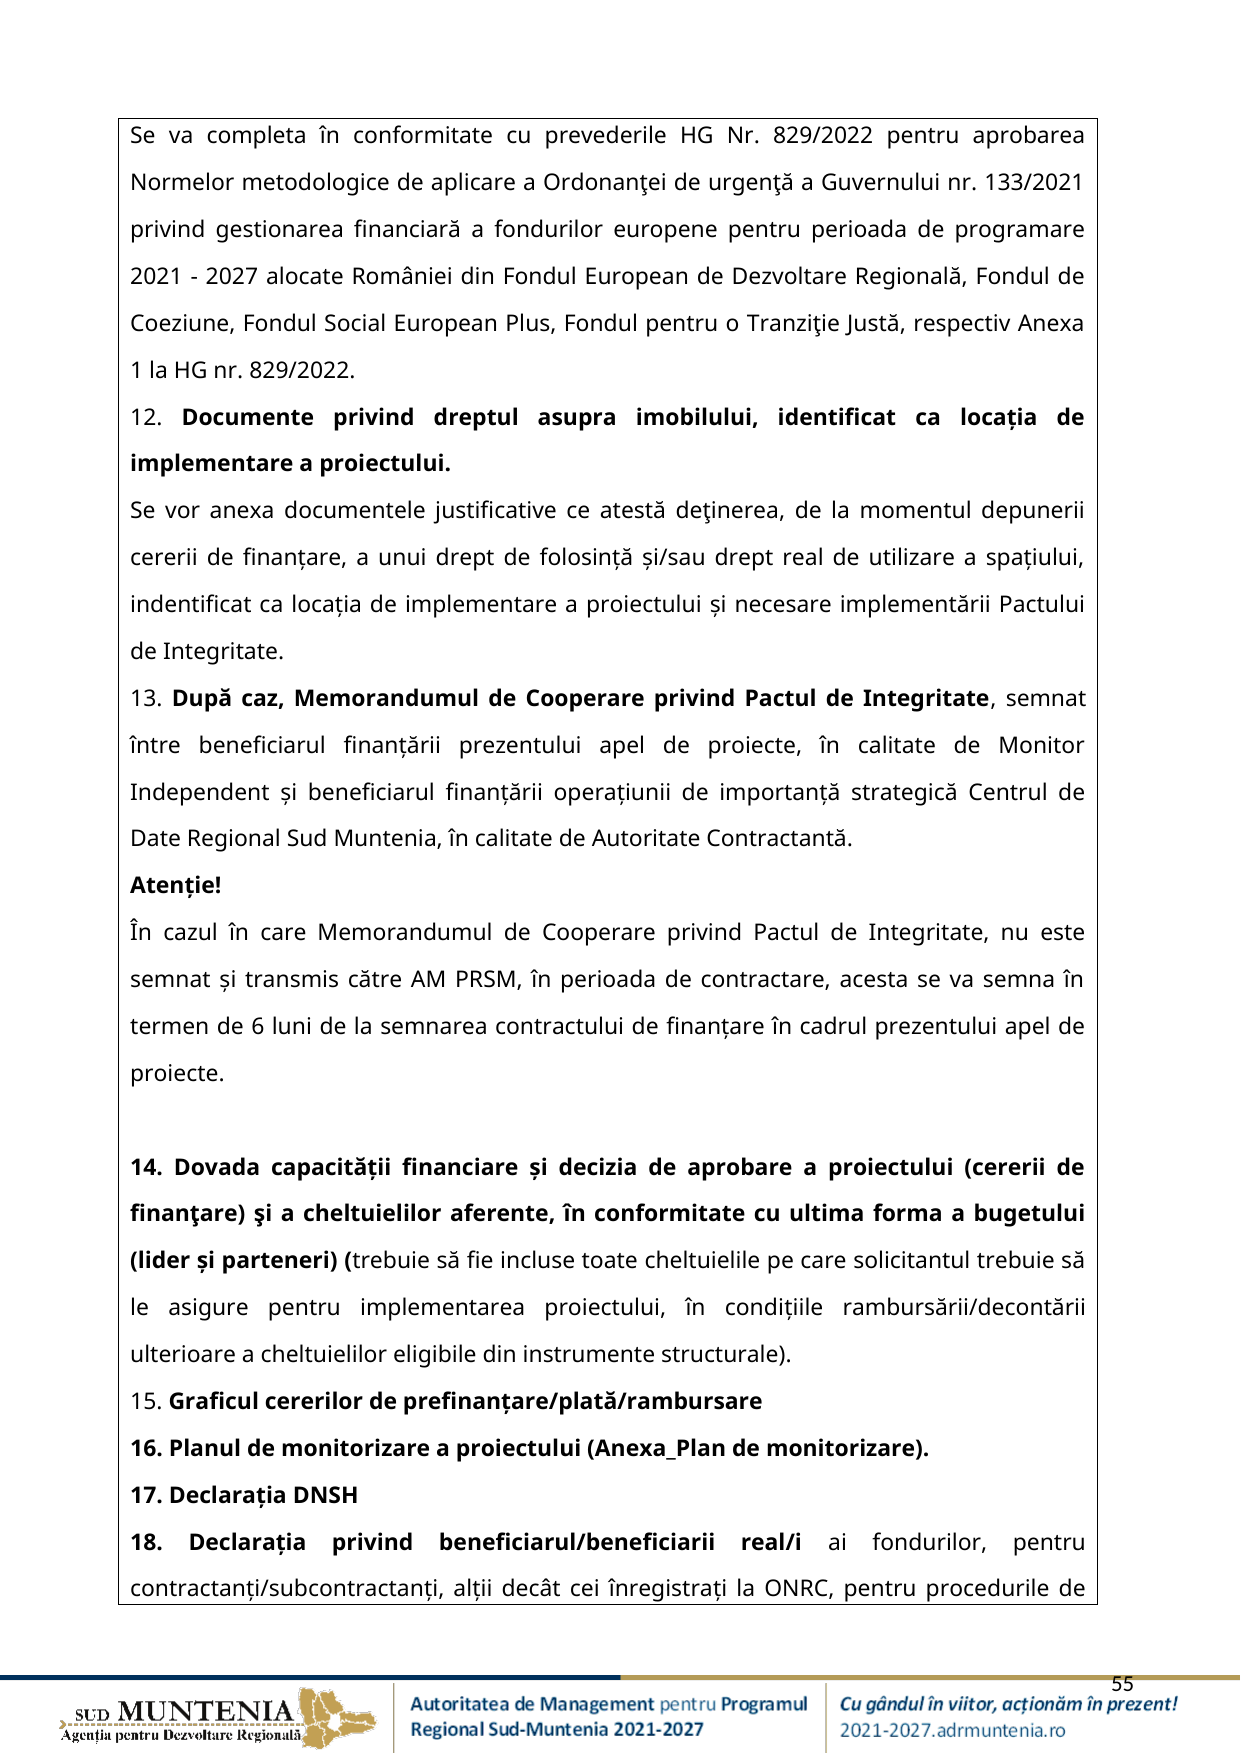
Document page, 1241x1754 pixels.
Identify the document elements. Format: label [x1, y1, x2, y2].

picture [0, 1675, 1241, 1754]
table_header [119, 119, 1097, 1603]
